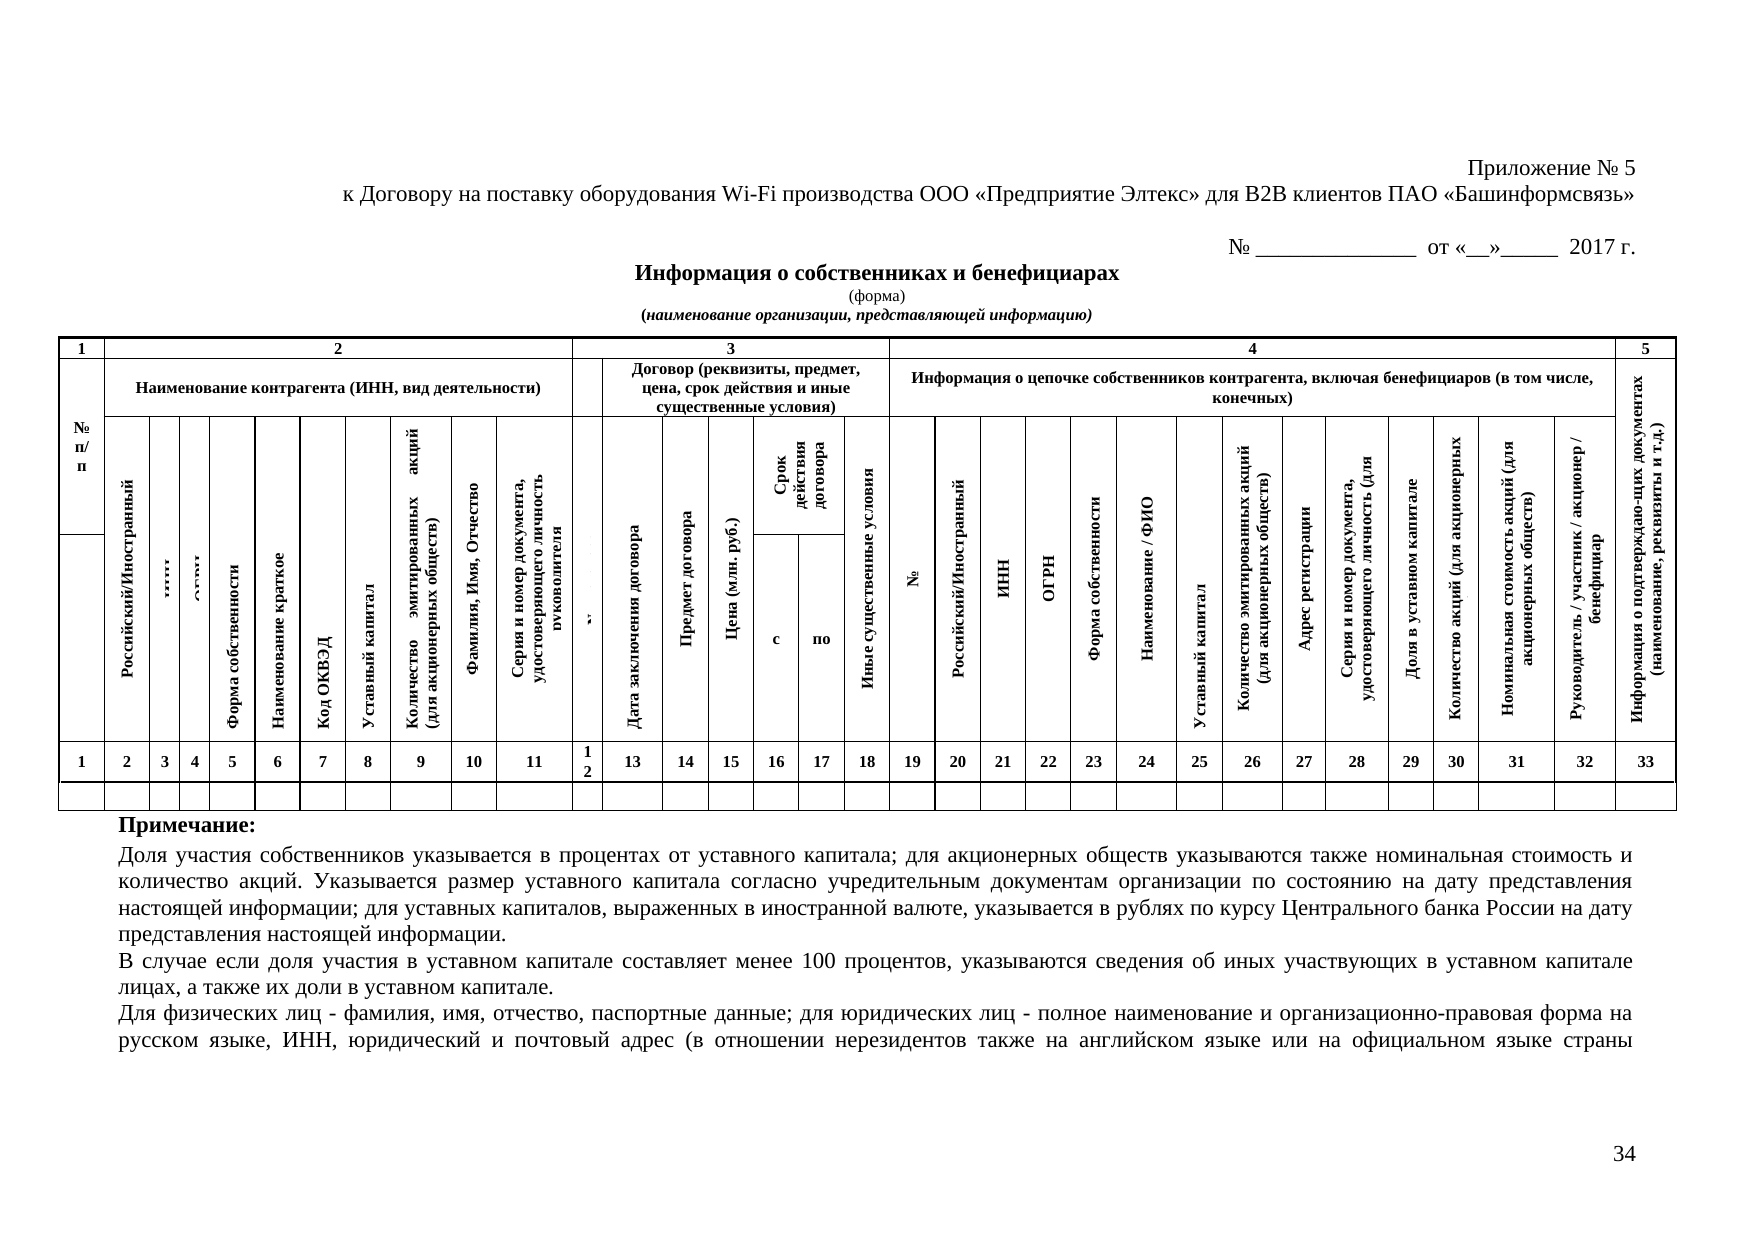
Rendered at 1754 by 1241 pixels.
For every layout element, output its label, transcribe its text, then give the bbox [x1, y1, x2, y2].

table_cell Количество акций (для акционерных обществ) [1434, 417, 1478, 741]
table_cell по [799, 535, 844, 741]
table_cell 19 [890, 742, 934, 781]
table_cell 1 [60, 742, 104, 781]
table_cell 15 [709, 742, 753, 781]
text Доля участия собственников указывается в процентах от уставного капитала; для акционерных обществ указываются также номинальная стоимость и количество акций. Указывается размер уставного капитала согласно учредительным документам организации по состоянию на дату представления настоящей информации; для уставных капиталов, выраженных в иностранной валюте, указывается в рублях по курсу Центрального банка России на дату представления настоящей информации. [118, 841, 1636, 947]
table_cell № п/п [60, 359, 104, 534]
table_cell Количество эмитированных акций (для акционерных обществ) [391, 417, 451, 741]
table_cell Руководитель / участник / акционер / бенефициар [1555, 417, 1615, 741]
table_cell [150, 783, 179, 810]
table_cell Серия и номер документа, удостоверяющего личность (для физического лица) [1326, 417, 1388, 741]
table_cell Российский/Иностранный [105, 417, 149, 741]
table_cell [573, 783, 602, 810]
table_cell Предмет договора [663, 417, 708, 741]
table_cell 18 [845, 742, 889, 781]
table_cell 24 [1117, 742, 1176, 781]
table_cell Наименование контрагента (ИНН, вид деятельности) [105, 359, 572, 416]
table_cell [1283, 783, 1325, 810]
table_cell [346, 783, 390, 810]
table_cell [180, 783, 209, 810]
table_cell Форма собственности [1071, 417, 1116, 741]
table_cell [1389, 783, 1433, 810]
table_cell [59, 782, 104, 810]
table_cell Доля в уставном капитале [1389, 417, 1433, 741]
table_cell 22 [1026, 742, 1070, 781]
table_cell № договора [573, 417, 602, 741]
table_cell 1 [60, 339, 104, 358]
table_cell 2 [105, 339, 572, 358]
table_cell [936, 783, 980, 810]
text Примечание: [118, 811, 1636, 837]
table_cell [1434, 783, 1478, 810]
table_cell Номинальная стоимость акций (для акционерных обществ) [1479, 417, 1554, 741]
table_cell Адрес регистрации [1283, 417, 1325, 741]
table_cell 9 [391, 742, 451, 781]
table_cell [799, 783, 844, 810]
table_cell [603, 783, 662, 810]
table_cell [256, 783, 299, 810]
table_cell 14 [663, 742, 708, 781]
table_cell [754, 783, 798, 810]
table_cell Фамилия, Имя, Отчество руководителя [452, 417, 496, 741]
table_cell с [754, 535, 798, 741]
table_cell ОГРН [1026, 417, 1070, 741]
table_cell Уставный капитал [346, 417, 390, 741]
table_cell 32 [1555, 742, 1615, 781]
table_cell [210, 783, 254, 810]
table_cell № [890, 417, 934, 741]
table_cell Российский/Иностранный [936, 417, 980, 741]
text Информация о собственниках и бенефициарах [118, 259, 1636, 286]
table_cell ИНН [150, 417, 179, 741]
table_cell Иные существенные условия [845, 417, 889, 741]
table_cell Срок действия договора [754, 417, 844, 534]
table_cell 20 [936, 742, 980, 781]
table_cell Наименование / ФИО [1117, 417, 1176, 741]
table_cell [301, 783, 345, 810]
table_cell 27 [1283, 742, 1325, 781]
table_cell 29 [1389, 742, 1433, 781]
table_cell 2 [105, 742, 149, 781]
text Приложение № 5 [193, 154, 1636, 180]
table_cell [497, 783, 572, 810]
table_cell 33 [1616, 742, 1675, 781]
table_cell [663, 783, 708, 810]
text (форма) [118, 286, 1636, 305]
table_cell [1616, 781, 1676, 810]
table_cell 4 [890, 339, 1615, 358]
table_cell Информация о цепочке собственников контрагента, включая бенефициаров (в том числе, конечных) [890, 359, 1615, 416]
table_cell 16 [754, 742, 798, 781]
table_cell [1223, 783, 1282, 810]
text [118, 999, 1636, 1052]
table_cell [573, 359, 602, 416]
table_cell [890, 783, 934, 810]
table_cell [1071, 783, 1116, 810]
table_cell Дата заключения договора [603, 417, 662, 741]
table_cell Код ОКВЭД [301, 417, 345, 741]
table_cell 5 [1616, 339, 1675, 358]
table_cell 8 [346, 742, 390, 781]
table_cell [1117, 783, 1176, 810]
table_cell 17 [799, 742, 844, 781]
table_cell 11 [497, 742, 572, 781]
table_cell 26 [1223, 742, 1282, 781]
table_cell Цена (млн. руб.) [709, 417, 753, 741]
table_header (наименование организации, представляющей информацию) [59, 305, 1676, 336]
table_cell Уставный капитал [1177, 417, 1222, 741]
table_cell [1555, 783, 1615, 810]
table_cell 25 [1177, 742, 1222, 781]
table_cell Серия и номер документа, удостоверяющего личность руководителя [497, 417, 572, 741]
table_cell Наименование краткое [256, 417, 299, 741]
table_cell 7 [301, 742, 345, 781]
text № ______________ от «__»_____ 2017 г. [118, 233, 1636, 259]
text В случае если доля участия в уставном капитале составляет менее 100 процентов, указываются сведения об иных участвующих в уставном капитале лицах, а также их доли в уставном капитале. [118, 947, 1636, 999]
table_cell 28 [1326, 742, 1388, 781]
table_cell Договор (реквизиты, предмет, цена, срок действия и иные существенные условия) [603, 359, 889, 416]
table_cell Форма собственности [210, 417, 254, 741]
table_cell 5 [210, 742, 254, 781]
table_cell 13 [603, 742, 662, 781]
table_cell [1177, 783, 1222, 810]
table_cell [391, 783, 451, 810]
table_cell [1026, 783, 1070, 810]
table_cell [709, 783, 753, 810]
table_cell [981, 783, 1025, 810]
table_cell 4 [180, 742, 209, 781]
table_cell 10 [452, 742, 496, 781]
table_cell ИНН [981, 417, 1025, 741]
table_cell ОГРН [180, 417, 209, 741]
table_cell 30 [1434, 742, 1478, 781]
table_cell 3 [573, 339, 889, 358]
table_cell [452, 783, 496, 810]
table_cell [845, 783, 889, 810]
table_cell [60, 535, 104, 741]
table_cell 12 [573, 742, 602, 781]
table_cell 3 [150, 742, 179, 781]
table_cell Информация о подтверждаю-щих документах (наименование, реквизиты и т.д.) [1616, 359, 1675, 741]
table_cell 23 [1071, 742, 1116, 781]
table_cell [105, 783, 149, 810]
table_cell 31 [1479, 742, 1554, 781]
table_cell [1326, 783, 1388, 810]
table_cell 21 [981, 742, 1025, 781]
table_cell Количество эмитированных акций (для акционерных обществ) [1223, 417, 1282, 741]
table_cell 6 [256, 742, 299, 781]
text к Договору на поставку оборудования Wi-Fi производства ООО «Предприятие Элтекс» для B2B клиентов ПАО «Башинформсвязь» [156, 180, 1636, 206]
table_cell [1479, 783, 1554, 810]
